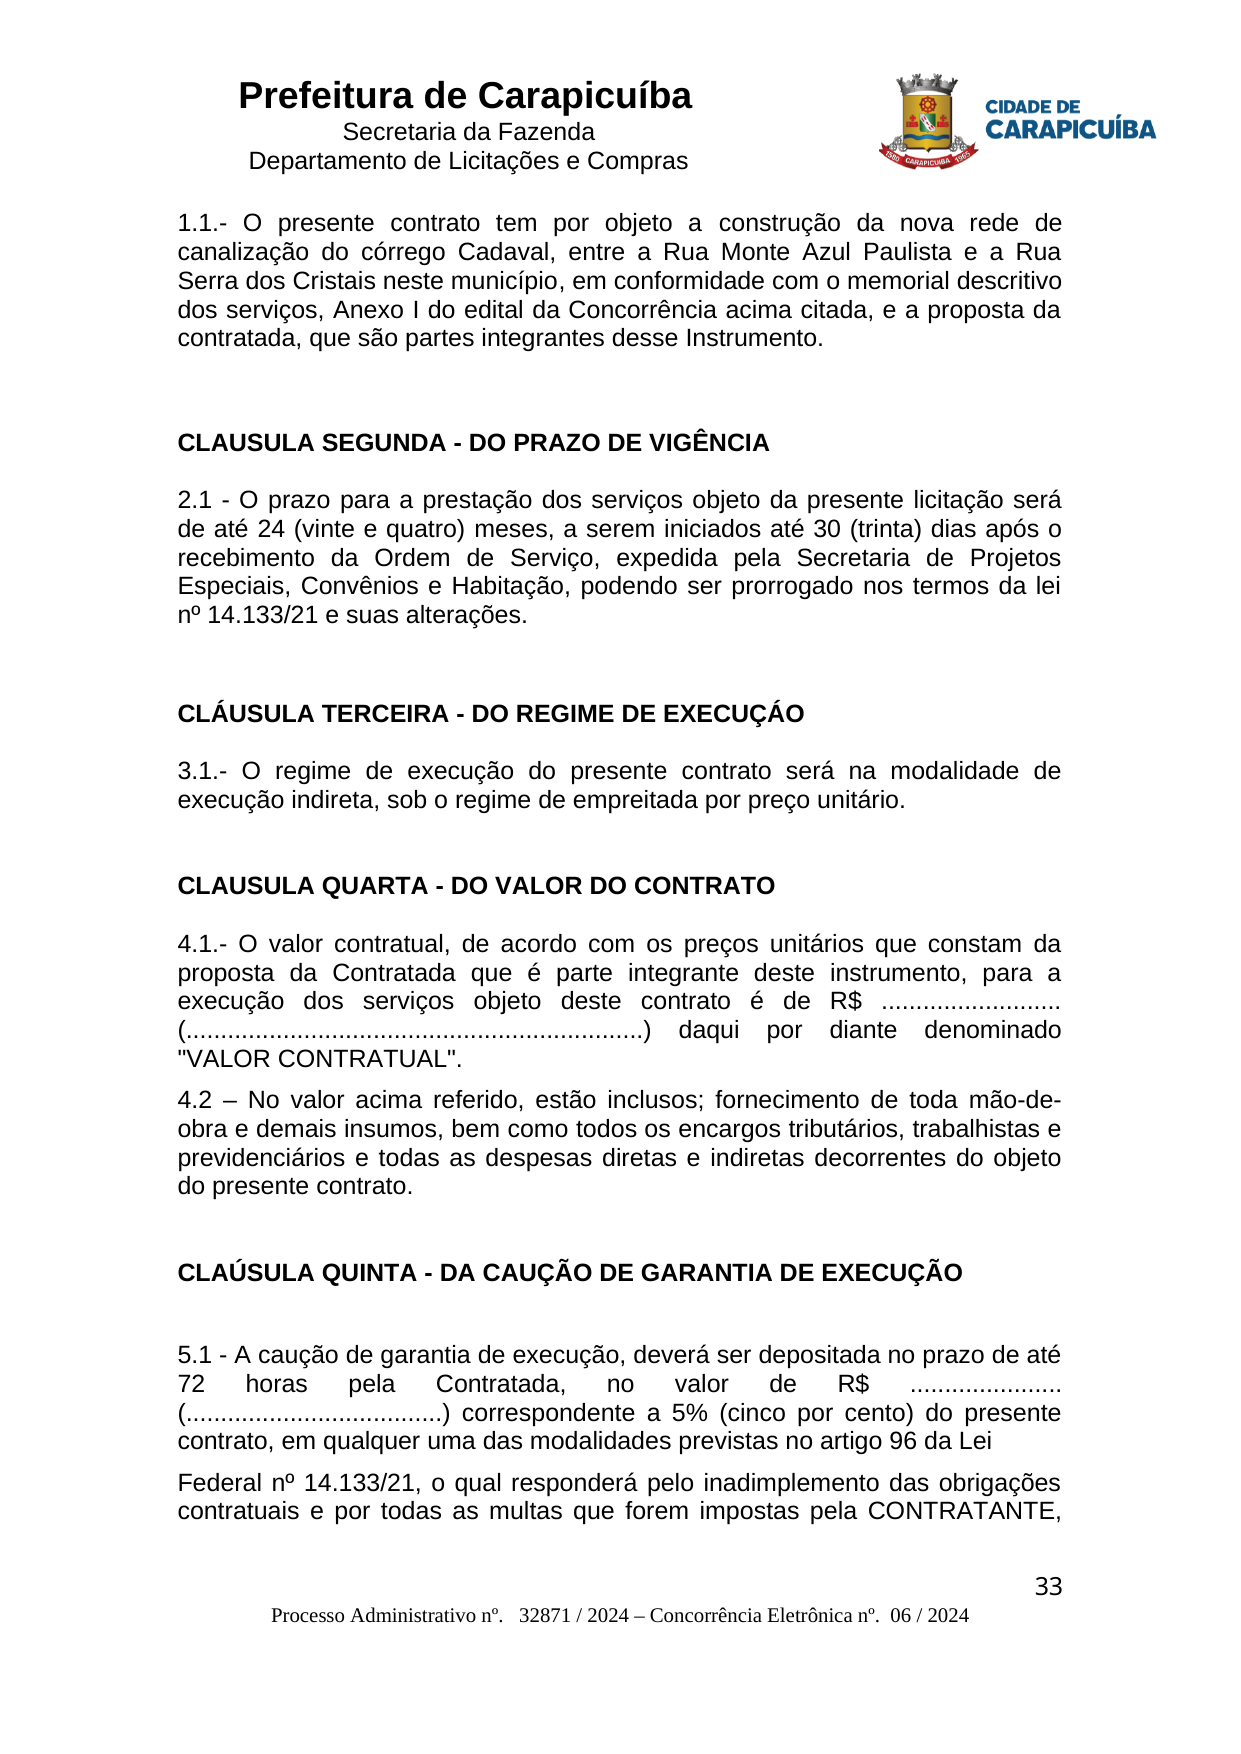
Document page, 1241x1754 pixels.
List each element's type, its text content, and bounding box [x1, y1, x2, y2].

text 4.2 – No valor acima referido, estão inclusos; fornecimento de toda mão-de-obra e demais insumos, bem como todos os encargos tributários, trabalhistas e previdenciários e todas as despesas diretas e indiretas decorrentes do objeto do presente contrato. [177, 1085, 1063, 1200]
text CLAÚSULA QUINTA - DA CAUÇÃO DE GARANTIA DE EXECUÇÃO [177, 1257, 1063, 1286]
text CLÁUSULA TERCEIRA - DO REGIME DE EXECUÇÁO [177, 699, 1063, 727]
text 4.1.- O valor contratual, de acordo com os preços unitários que constam da proposta da Contratada que é parte integrante deste instrumento, para a execução dos serviços objeto deste contrato é de R$ .......................... (..................................................................) daqui por diante denominado "VALOR CONTRATUAL". [177, 929, 1063, 1072]
text CLAUSULA QUARTA - DO VALOR DO CONTRATO [177, 871, 1063, 900]
text 1.1.- O presente contrato tem por objeto a construção da nova rede de canalização do córrego Cadaval, entre a Rua Monte Azul Paulista e a Rua Serra dos Cristais neste município, em conformidade com o memorial descritivo dos serviços, Anexo I do edital da Concorrência acima citada, e a proposta da contratada, que são partes integrantes desse Instrumento. [177, 208, 1063, 352]
picture [877, 65, 1159, 172]
text CLAUSULA SEGUNDA - DO PRAZO DE VIGÊNCIA [177, 427, 1063, 456]
text 3.1.- O regime de execução do presente contrato será na modalidade de execução indireta, sob o regime de empreitada por preço unitário. [177, 756, 1063, 814]
text 5.1 - A caução de garantia de execução, deverá ser depositada no prazo de até 72 horas pela Contratada, no valor de R$ ...................... (.....................................) correspondente a 5% (cinco por cento) do presente contrato, em qualquer uma das modalidades previstas no artigo 96 da Lei [177, 1340, 1063, 1455]
text 2.1 - O prazo para a prestação dos serviços objeto da presente licitação será de até 24 (vinte e quatro) meses, a serem iniciados até 30 (trinta) dias após o recebimento da Ordem de Serviço, expedida pela Secretaria de Projetos Especiais, Convênios e Habitação, podendo ser prorrogado nos termos da lei nº 14.133/21 e suas alterações. [177, 485, 1063, 629]
